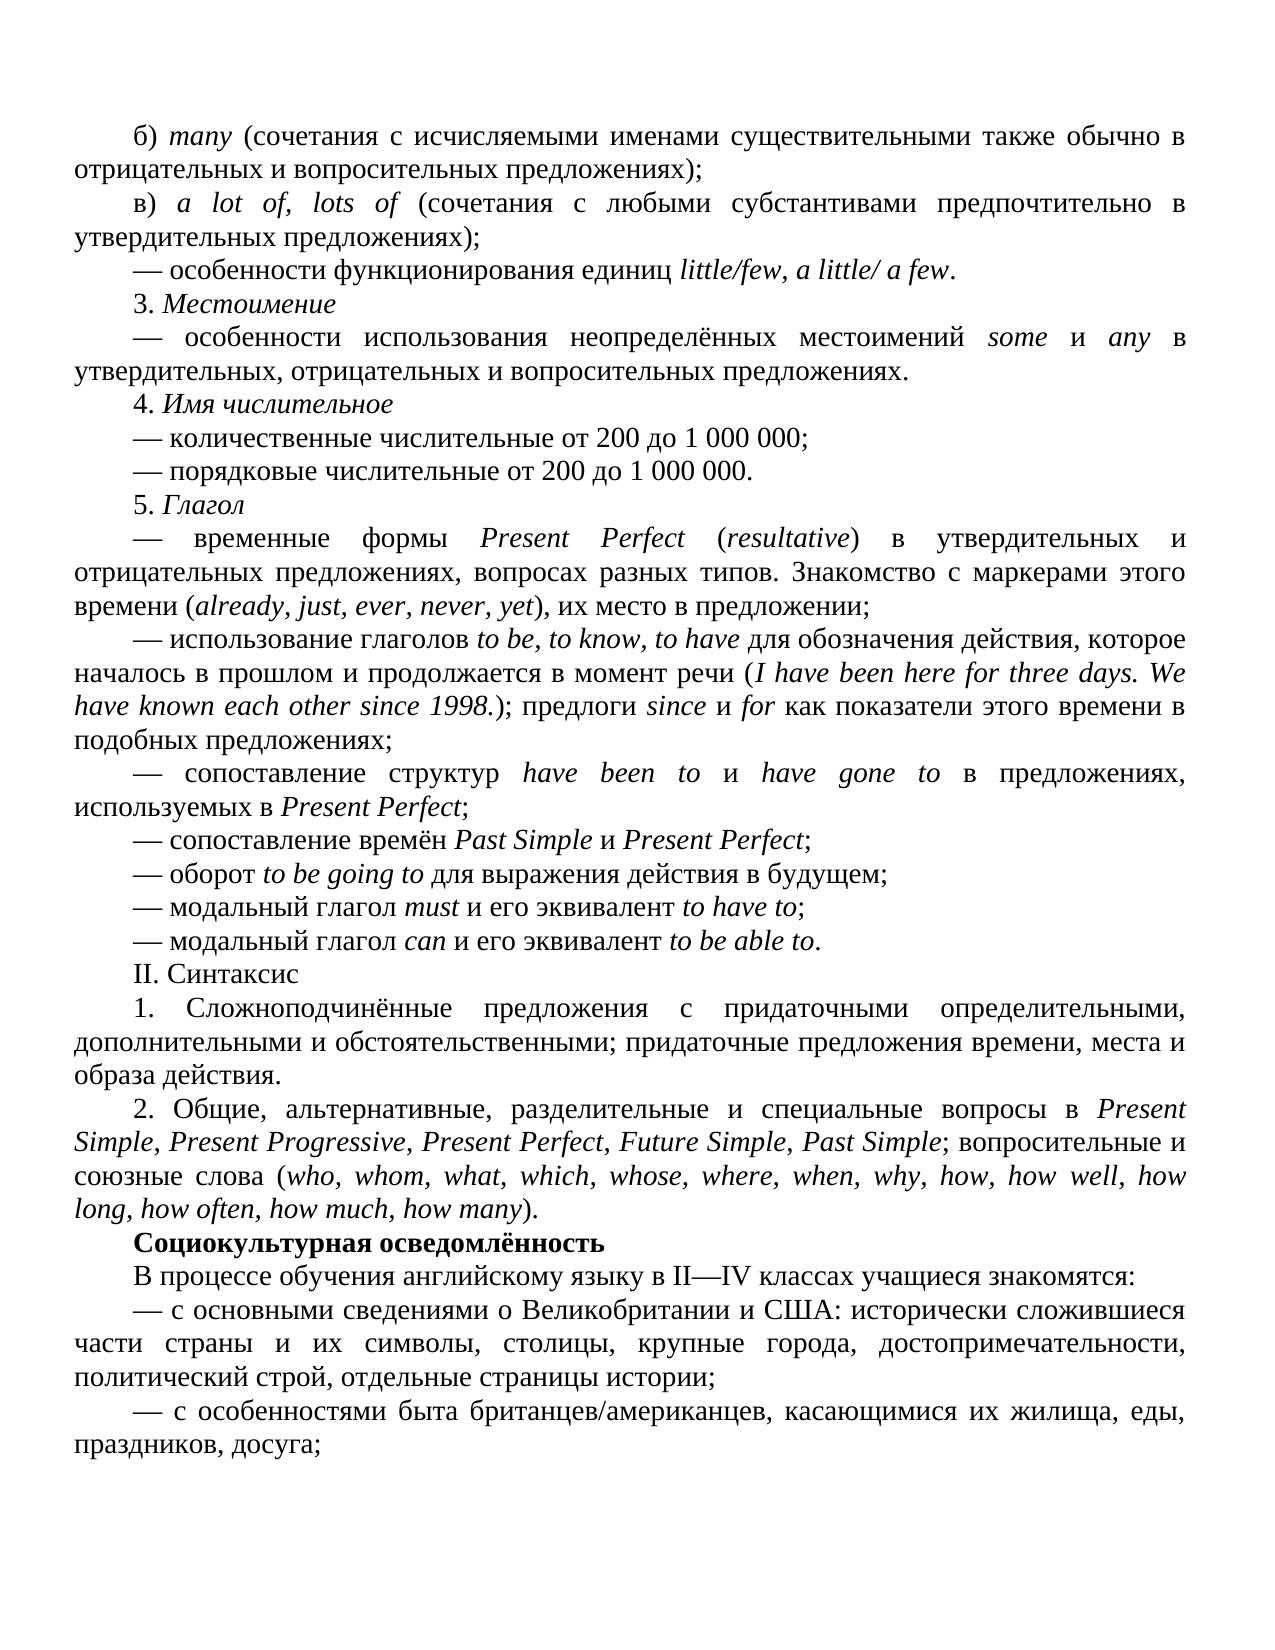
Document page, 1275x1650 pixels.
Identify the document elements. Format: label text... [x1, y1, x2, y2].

text — с особенностями быта британцев/американцев, касающимися их жилища, еды, праздников, досуга; [74, 1393, 1186, 1460]
text 5. Глагол [74, 487, 1186, 521]
text — модальный глагол must и его эквивалент to have to; [74, 889, 1186, 923]
text II. Синтаксис [74, 957, 1186, 990]
text — модальный глагол can и его эквивалент to be able to. [74, 923, 1186, 957]
text — особенности использования неопределённых местоимений some и any в утвердительных, отрицательных и вопросительных предложениях. [74, 319, 1186, 386]
text Социокультурная осведомлённость [74, 1225, 1186, 1258]
text В процессе обучения английскому языку в II—IV классах учащиеся знакомятся: [74, 1258, 1186, 1292]
text — использование глаголов to be, to know, to have для обозначения действия, которое началось в прошлом и продолжается в момент речи (I have been here for three days. We have known each other since 1998.); предлоги since и for как показатели этого времени в подобных предложениях; [74, 621, 1186, 755]
text 1. Сложноподчинённые предложения с придаточными определительными, дополнительными и обстоятельственными; придаточные предложения времени, места и образа действия. [74, 990, 1186, 1091]
text 4. Имя числительное [74, 386, 1186, 420]
text — с основными сведениями о Великобритании и США: исторически сложившиеся части страны и их символы, столицы, крупные города, достопримечательности, политический строй, отдельные страницы истории; [74, 1292, 1186, 1393]
text — порядковые числительные от 200 до 1 000 000. [74, 453, 1186, 487]
text — сопоставление времён Past Simple и Present Perfect; [74, 822, 1186, 856]
text б) many (сочетания с исчисляемыми именами существительными также обычно в отрицательных и вопросительных предложениях); [74, 118, 1186, 185]
text 2. Общие, альтернативные, разделительные и специальные вопросы в Present Simple, Present Progressive, Present Perfect, Future Simple, Past Simple; вопросительные и союзные слова (who, whom, what, which, whose, where, when, why, how, how well, how long, how often, how much, how many). [74, 1091, 1186, 1225]
text — сопоставление структур have been to и have gone to в предложениях, используемых в Present Perfect; [74, 755, 1186, 822]
text 3. Местоимение [74, 286, 1186, 319]
text — временные формы Present Perfect (resultative) в утвердительных и отрицательных предложениях, вопросах разных типов. Знакомство с маркерами этого времени (already, just, ever, never, yet), их место в предложении; [74, 521, 1186, 621]
text — количественные числительные от 200 до 1 000 000; [74, 420, 1186, 453]
text в) a lot of, lots of (сочетания с любыми субстантивами предпочтительно в утвердительных предложениях); [74, 185, 1186, 252]
text — оборот to be going to для выражения действия в будущем; [74, 856, 1186, 889]
text — особенности функционирования единиц little/few, a little/ a few. [74, 252, 1186, 286]
